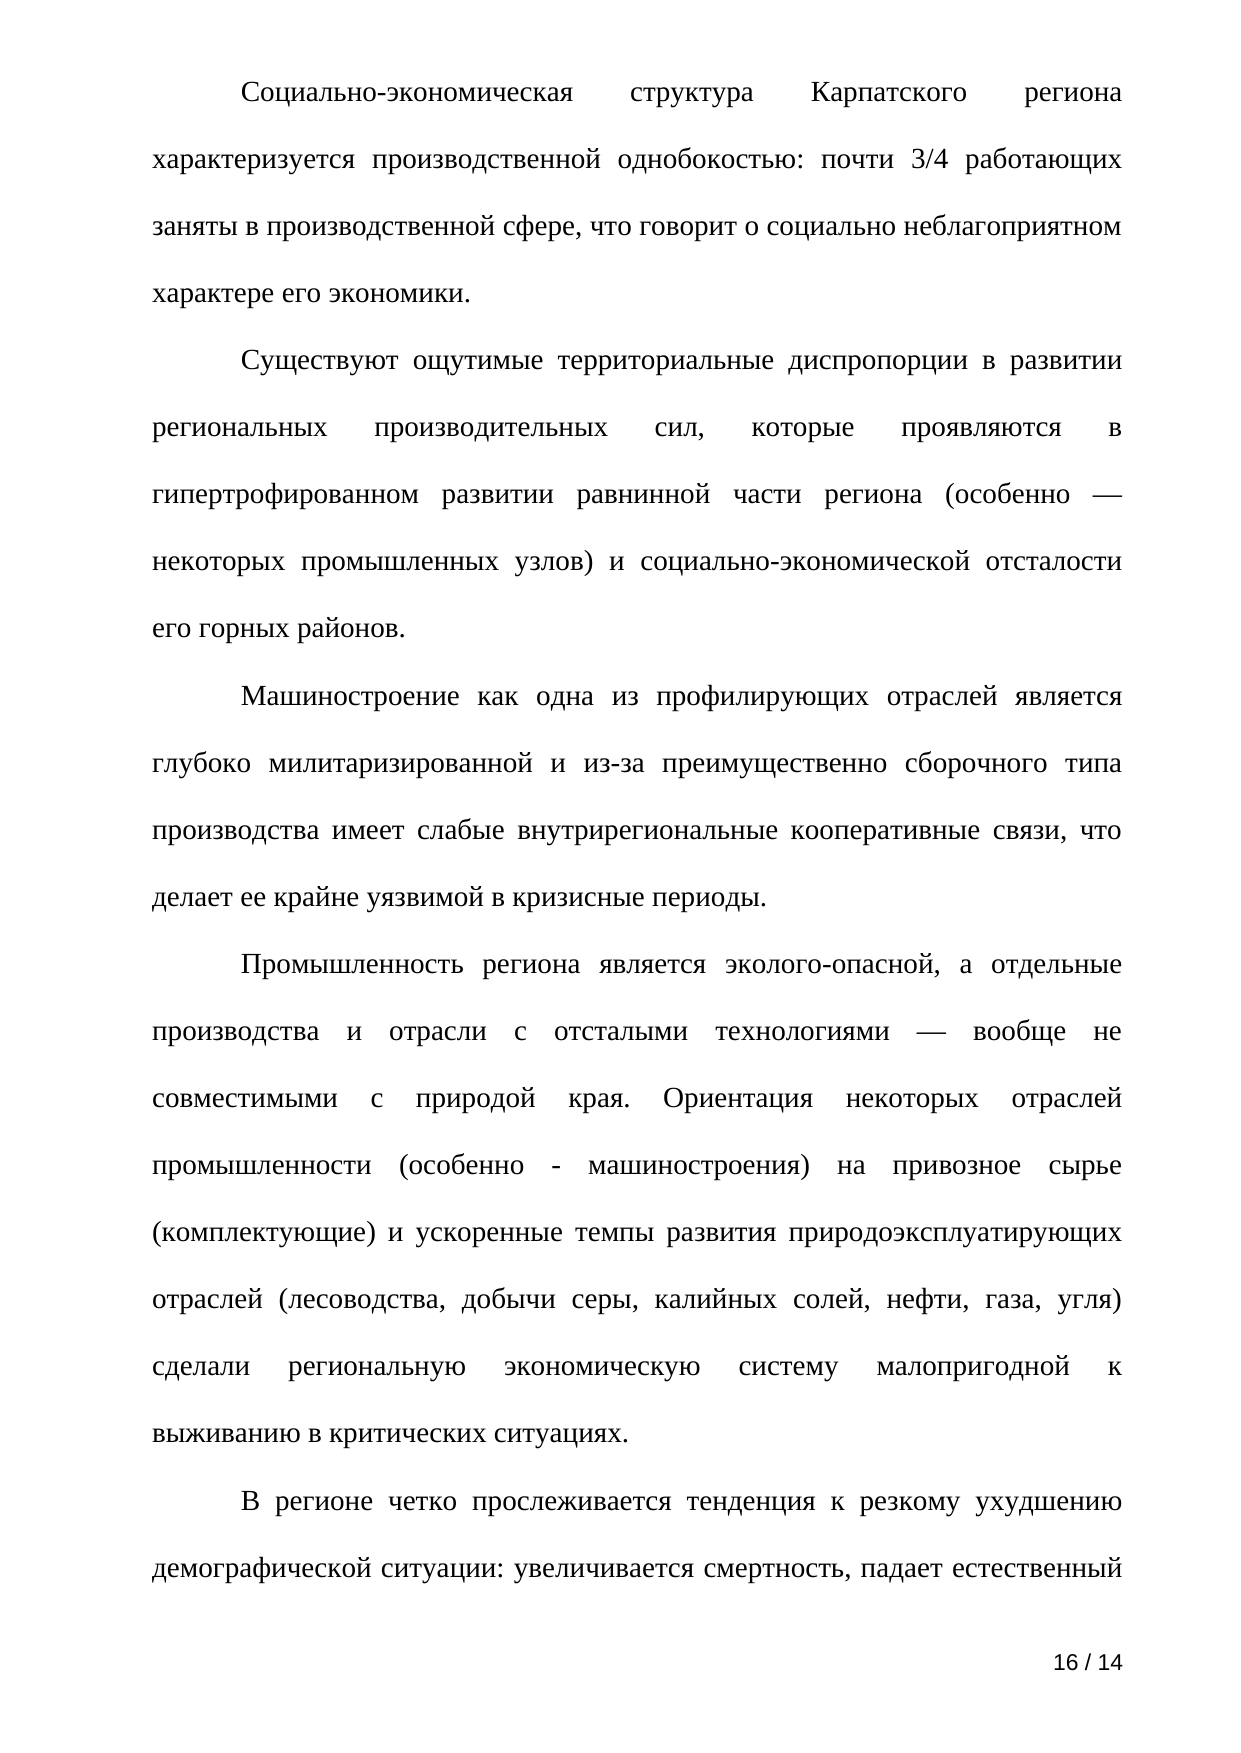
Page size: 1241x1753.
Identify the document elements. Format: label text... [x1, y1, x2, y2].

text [152, 1483, 1123, 1583]
text Машиностроение как одна из профилирующих отраслей является глубоко милитаризированной и из-за преимущественно сборочного типа производства имеет слабые внутрирегиональные кооперативные связи, что делает ее крайне уязвимой в кризисные периоды. [152, 678, 1123, 912]
text Существуют ощутимые территориальные диспропорции в развитии региональных производительных сил, которые проявляются в гипертрофированном развитии равнинной части региона (особенно — некоторых промышленных узлов) и социально-экономической отсталости его горных районов. [152, 342, 1123, 644]
text Промышленность региона является эколого-опасной, а отдельные производства и отрасли с отсталыми технологиями — вообще не совместимыми с природой края. Ориентация некоторых отраслей промышленности (особенно - машиностроения) на привозное сырье (комплектующие) и ускоренные темпы развития природоэксплуатирующих отраслей (лесоводства, добычи серы, калийных солей, нефти, газа, угля) сделали региональную экономическую систему малопригодной к выживанию в критических ситуациях. [152, 946, 1123, 1449]
text Социально-экономическая структура Карпатского региона характеризуется производственной однобокостью: почти 3/4 работающих заняты в производственной сфере, что говорит о социально неблагоприятном характере его экономики. [152, 74, 1123, 309]
